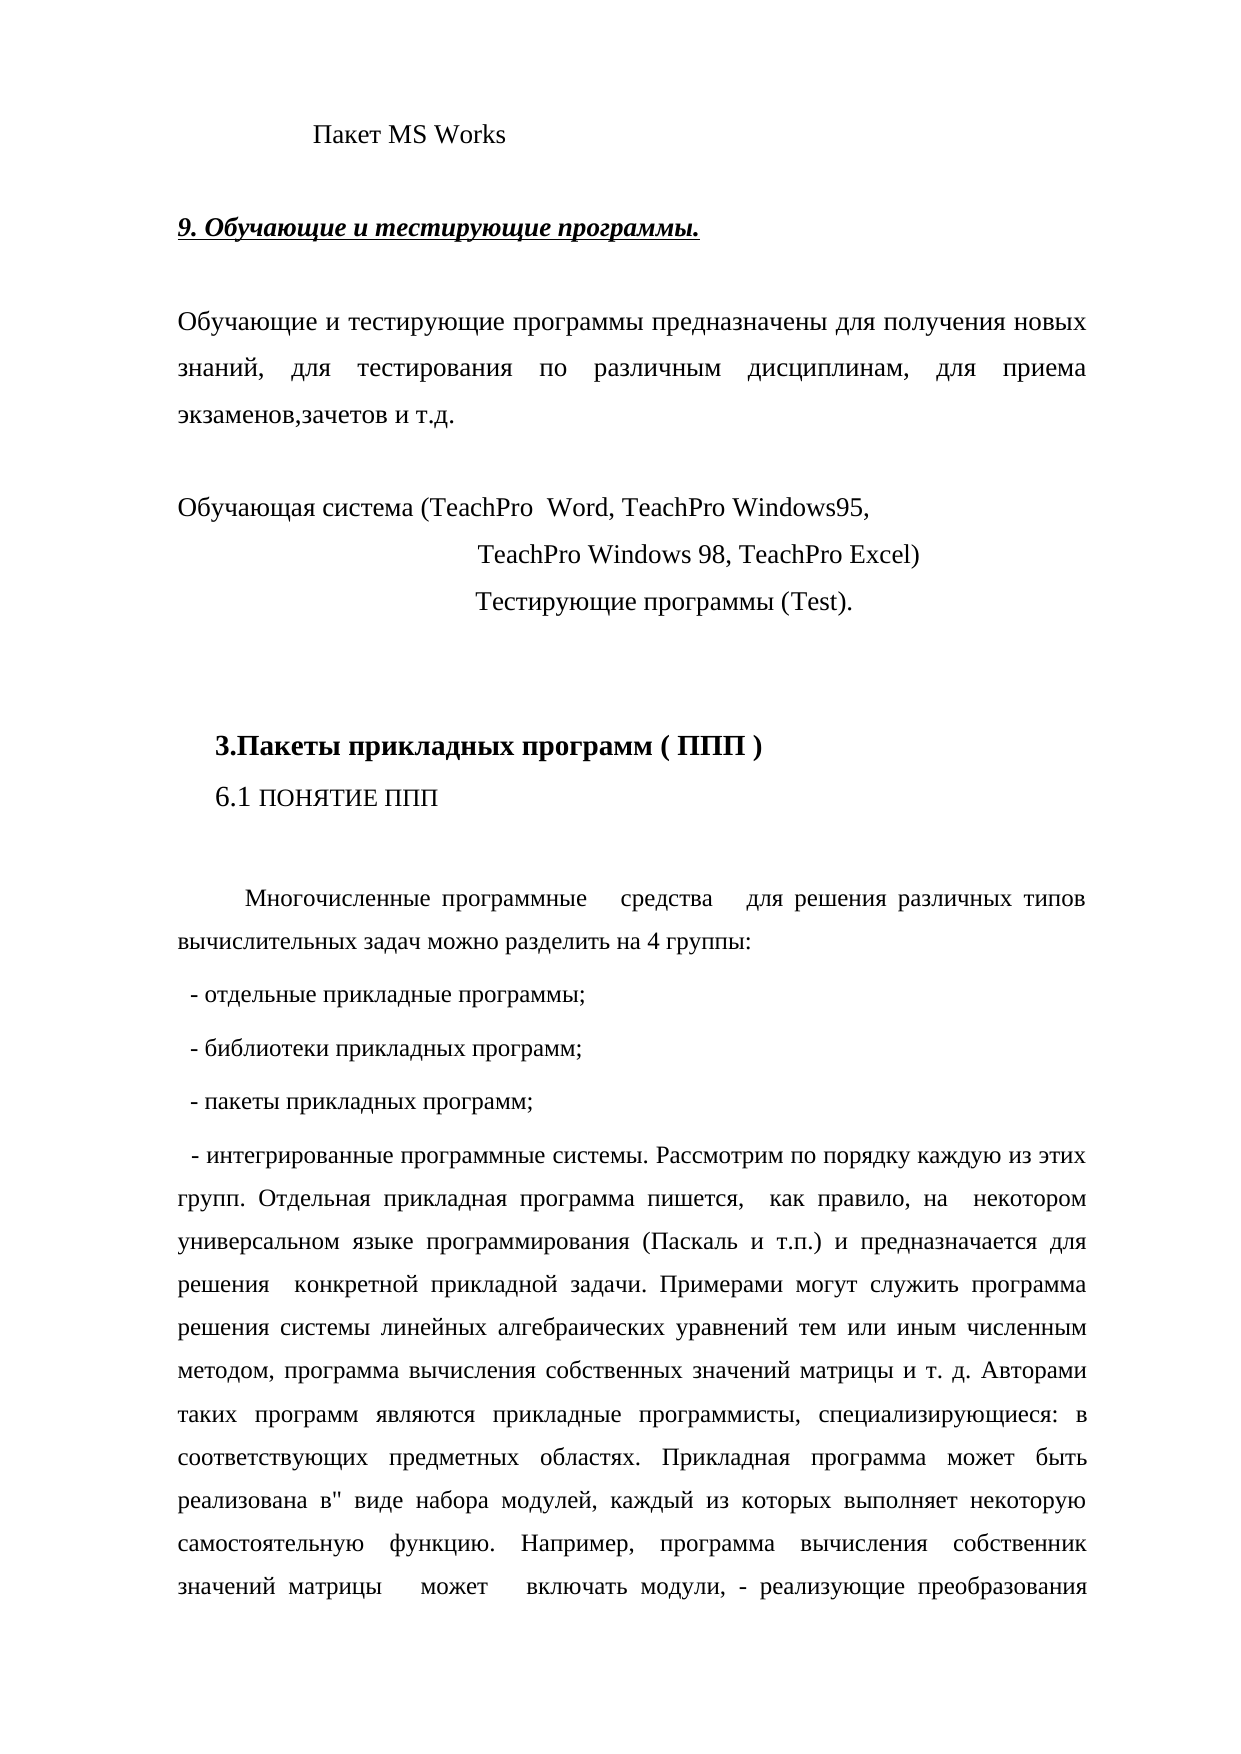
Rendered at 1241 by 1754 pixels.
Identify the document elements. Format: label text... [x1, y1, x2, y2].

list ПОНЯТИЕ ППП [215, 779, 1096, 812]
text Обучающие и тестирующие программы предназначены для получения новых знаний, для тестирования по различным дисциплинам, для приема экзаменов,зачетов и т.д. [177, 305, 1087, 429]
text - библиотеки прикладных программ; [177, 1033, 1087, 1062]
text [177, 1140, 1087, 1600]
text 9. Обучающие и тестирующие программы. [177, 211, 1087, 243]
text TeachPro Windows 98, TeachPro Excel) [402, 538, 1096, 569]
text 3.Пакеты прикладных программ ( ППП ) [215, 728, 1096, 762]
text Тестирующие программы (Test). [177, 585, 1096, 616]
text - отдельные прикладные программы; [177, 979, 1087, 1008]
text Обучающая система (TeachPro Word, TeachPro Windows95, [177, 491, 1096, 523]
text - пакеты прикладных программ; [177, 1086, 1087, 1115]
text Пакет MS Works [177, 118, 1087, 149]
text Многочисленные программные средства для решения различных типов вычислительных задач можно разделить на 4 группы: [177, 883, 1087, 954]
